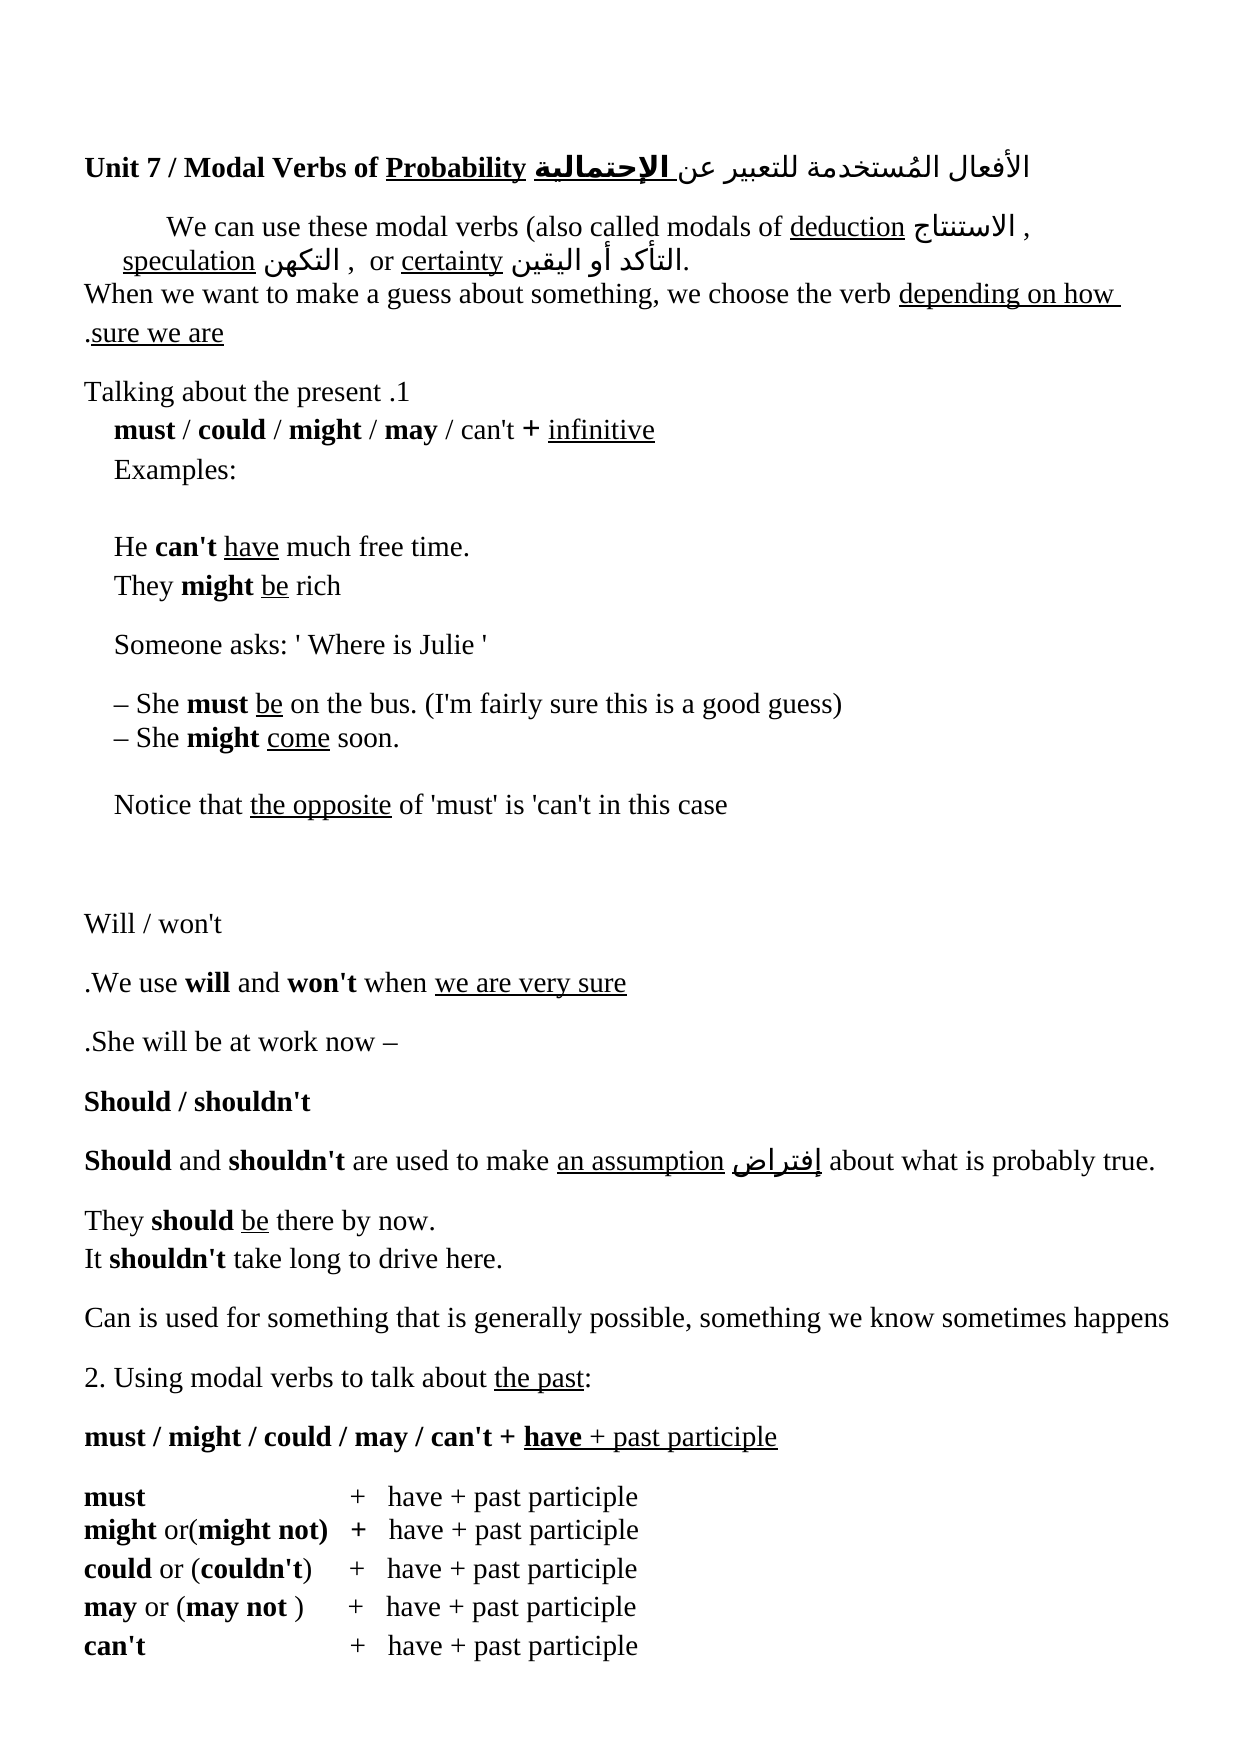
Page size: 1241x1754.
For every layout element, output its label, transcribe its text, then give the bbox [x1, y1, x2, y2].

text can't + have + past participle [84, 1628, 1167, 1661]
text – She must be on the bus. (I'm fairly sure this is a good guess) [114, 686, 1196, 720]
text Should / shouldn't [84, 1084, 1167, 1117]
text – She will be at work now. [84, 1024, 1167, 1058]
text might or(might not) + have + past participle [84, 1512, 1167, 1546]
text They should be there by now. [84, 1203, 1196, 1236]
text 2. Using modal verbs to talk about the past: [84, 1360, 1196, 1393]
text must / might / could / may / can't + have + past participle [84, 1419, 1196, 1453]
text must + have + past participle [84, 1479, 1167, 1512]
text They might be rich [114, 568, 1196, 601]
text could or (couldn't) + have + past participle [84, 1551, 1167, 1584]
text Will / won't [84, 906, 1167, 939]
text must / could / might / may / can't + infinitive [114, 408, 1196, 446]
text may or (may not ) + have + past participle [84, 1589, 1167, 1623]
text Can is used for something that is generally possible, something we know sometimes happens [84, 1301, 1196, 1334]
text Examples: [114, 452, 1196, 486]
text He can't have much free time. [114, 529, 1196, 563]
text – She might come soon. [114, 720, 1196, 753]
text Should and shouldn't are used to make an assumption إفتراض about what is probably true. [84, 1143, 1196, 1177]
text When we want to make a guess about something, we choose the verb depending on how sure we are. [84, 276, 1158, 348]
text 1. Talking about the present [84, 374, 1158, 408]
text It shouldn't take long to drive here. [84, 1241, 1196, 1275]
text Notice that the opposite of 'must' is 'can't in this case [114, 787, 1196, 821]
text We use will and won't when we are very sure. [84, 965, 1167, 999]
text Unit 7 / Modal Verbs of Probability الأفعال المُستخدمة للتعبير عن الإحتمالية [84, 150, 1196, 183]
text We can use these modal verbs (also called modals of deduction الاستنتاج , speculation التكهن , or certainty التأكد أو اليقين. [122, 209, 1132, 276]
text Someone asks: ' Where is Julie ' [114, 627, 1196, 661]
